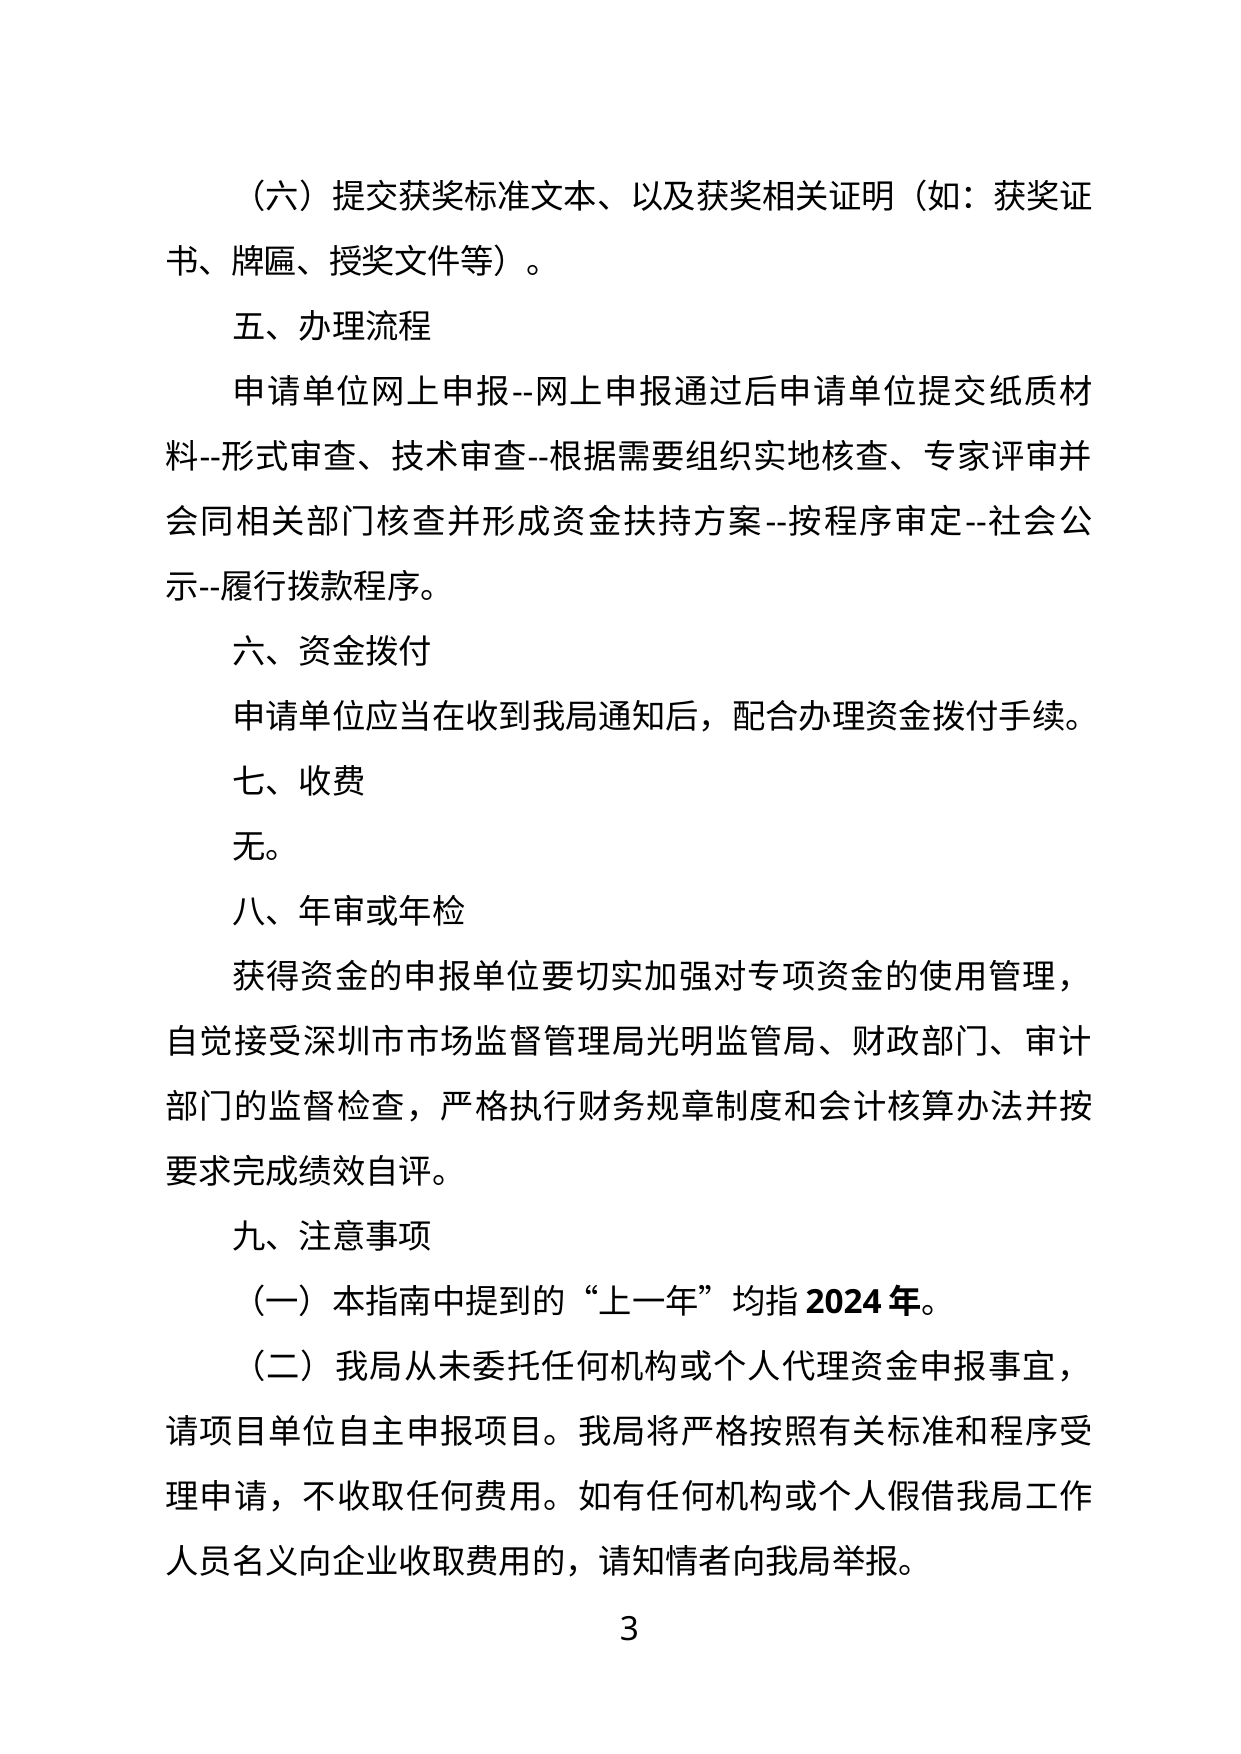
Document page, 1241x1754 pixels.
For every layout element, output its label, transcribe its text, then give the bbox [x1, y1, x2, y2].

text （二）我局从未委托任何机构或个人代理资金申报事宜，请项目单位自主申报项目。我局将严格按照有关标准和程序受理申请，不收取任何费用。如有任何机构或个人假借我局工作人员名义向企业收取费用的，请知情者向我局举报。 [165, 1332, 1093, 1592]
text 九、注意事项 [165, 1202, 1093, 1267]
text （六）提交获奖标准文本、以及获奖相关证明（如：获奖证书、牌匾、授奖文件等）。 [165, 162, 1093, 292]
text 五、办理流程 [165, 292, 1093, 357]
text 六、资金拨付 [165, 617, 1093, 682]
text （一）本指南中提到的“上一年”均指2024年。 [165, 1267, 1093, 1332]
text 申请单位网上申报--网上申报通过后申请单位提交纸质材料--形式审查、技术审查--根据需要组织实地核查、专家评审并会同相关部门核查并形成资金扶持方案--按程序审定--社会公示--履行拨款程序。 [165, 357, 1093, 617]
text 无。 [165, 812, 1093, 877]
text 八、年审或年检 [165, 877, 1093, 942]
text 七、收费 [165, 747, 1093, 812]
text 申请单位应当在收到我局通知后，配合办理资金拨付手续。 [165, 682, 1093, 747]
text 获得资金的申报单位要切实加强对专项资金的使用管理，自觉接受深圳市市场监督管理局光明监管局、财政部门、审计部门的监督检查，严格执行财务规章制度和会计核算办法并按要求完成绩效自评。 [165, 942, 1093, 1202]
